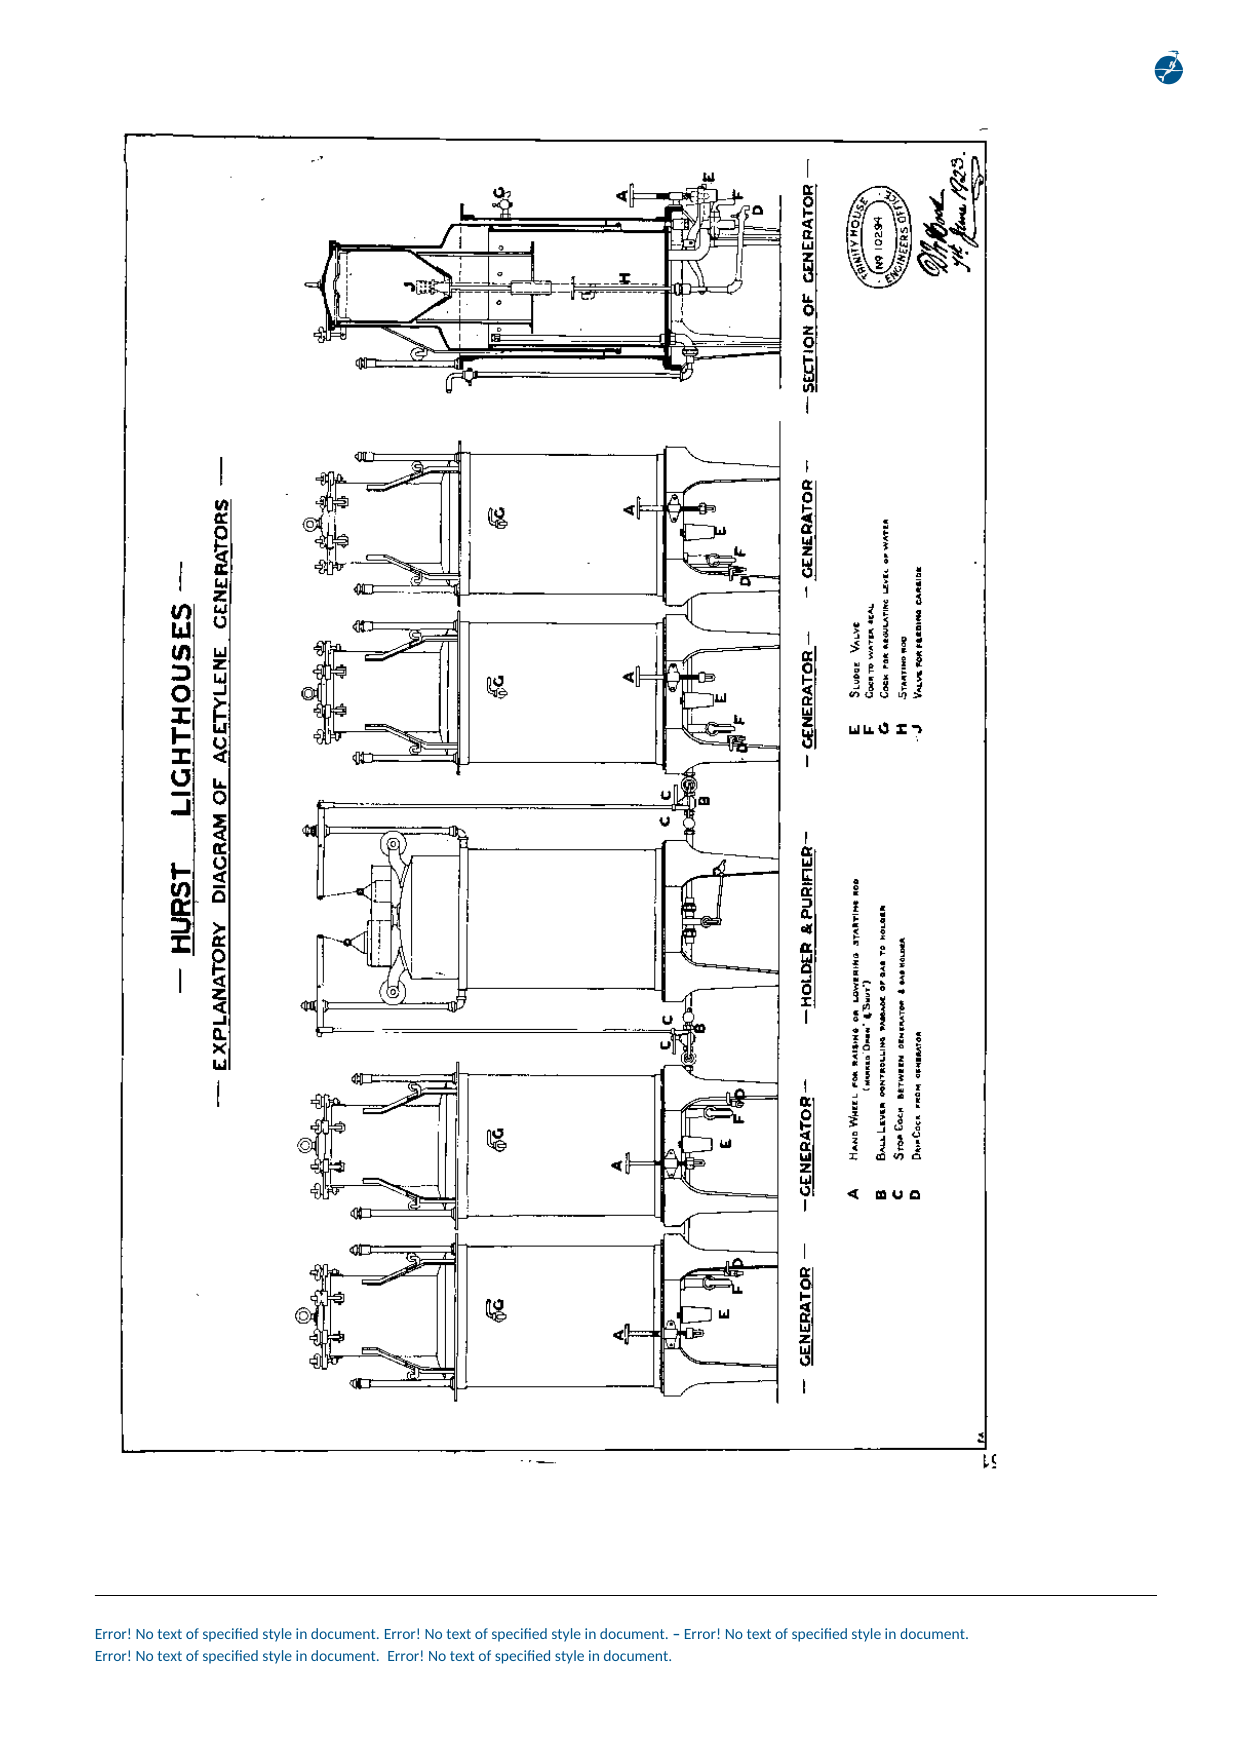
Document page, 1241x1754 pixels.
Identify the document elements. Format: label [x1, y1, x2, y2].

picture [94, 113, 997, 1491]
picture [1123, 0, 1241, 119]
